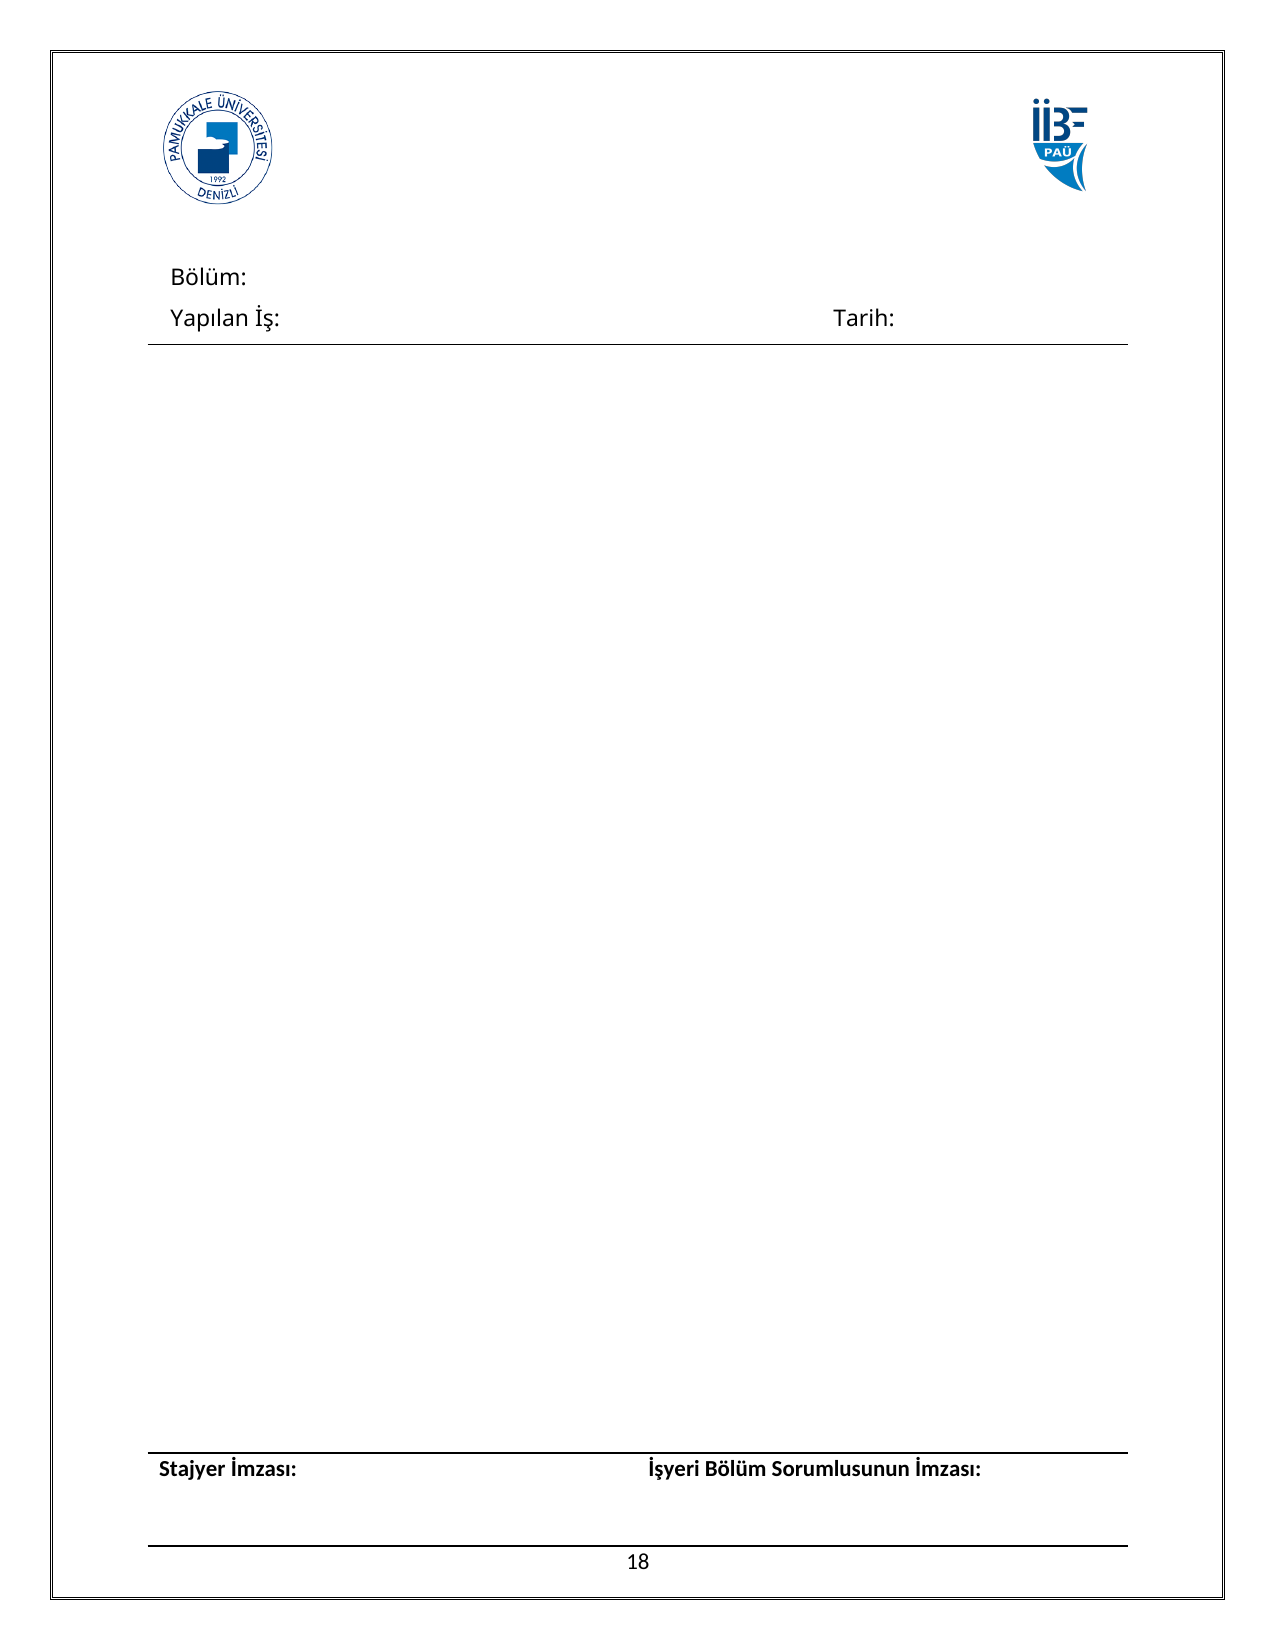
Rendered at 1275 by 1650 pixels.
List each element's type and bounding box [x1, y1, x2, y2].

picture [161, 89, 274, 206]
picture [1022, 81, 1101, 210]
